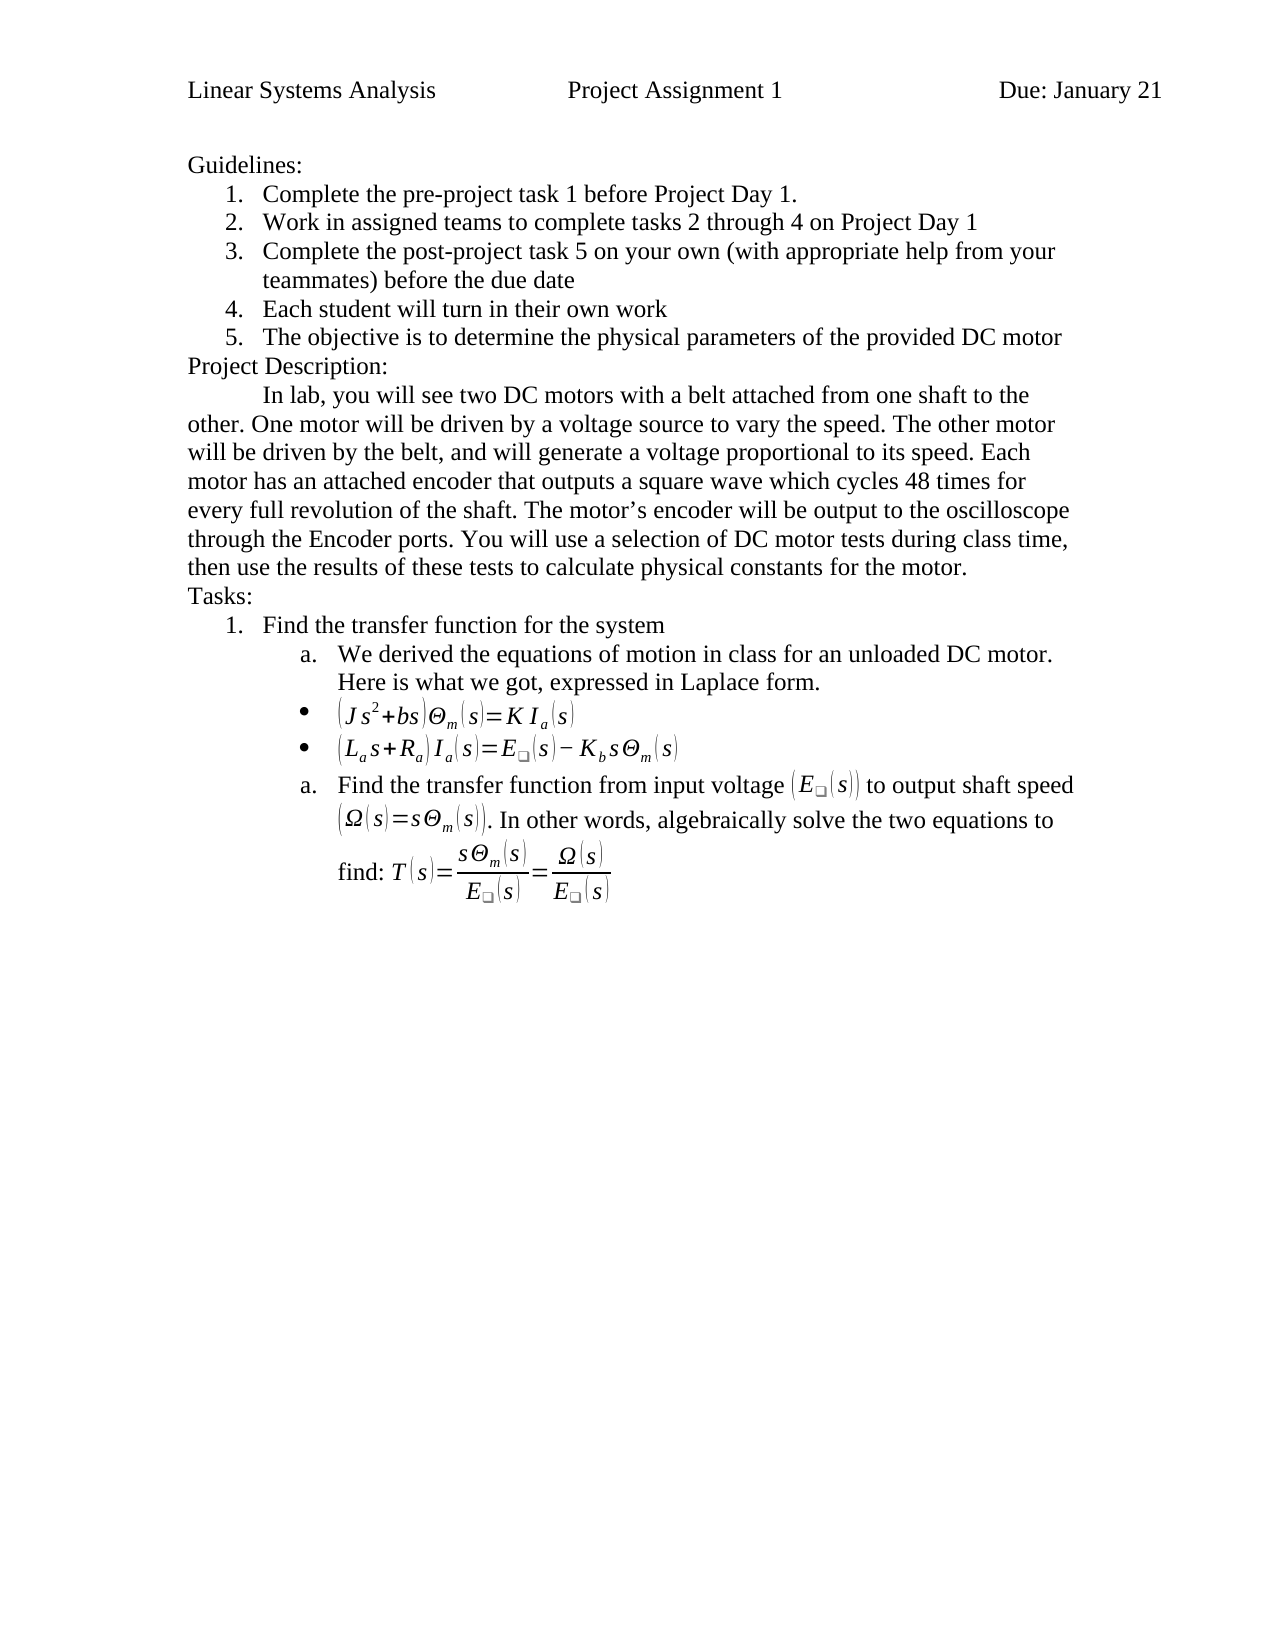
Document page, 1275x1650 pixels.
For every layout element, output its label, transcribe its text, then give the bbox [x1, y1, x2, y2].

text In lab, you will see two DC motors with a belt attached from one shaft to the other. One motor will be driven by a voltage source to vary the speed. The other motor will be driven by the belt, and will generate a voltage proportional to its speed. Each motor has an attached encoder that outputs a square wave which cycles 48 times for every full revolution of the shaft. The motor’s encoder will be output to the oscilloscope through the Encoder ports. You will use a selection of DC motor tests during class time, then use the results of these tests to calculate physical constants for the motor. [187, 380, 1087, 581]
text Project Description: [187, 351, 1087, 380]
list Work in assigned teams to complete tasks 2 through 4 on Project Day 1 [225, 207, 1087, 236]
list Find the transfer function for the system [225, 610, 1087, 639]
list We derived the equations of motion in class for an unloaded DC motor. Here is what we got, expressed in Laplace form. [300, 639, 1087, 696]
list Complete the pre-project task 1 before Project Day 1. [225, 179, 1087, 207]
text Tasks: [187, 581, 1087, 610]
list Find the transfer function from input voltage to output shaft speed . In other words, algebraically solve the two equations to find: [300, 768, 1087, 905]
list Each student will turn in their own work [225, 294, 1087, 322]
list Complete the post-project task 5 on your own (with appropriate help from your teammates) before the due date [225, 236, 1087, 294]
list The objective is to determine the physical parameters of the provided DC motor [225, 322, 1087, 351]
text Guidelines: [187, 150, 1087, 179]
